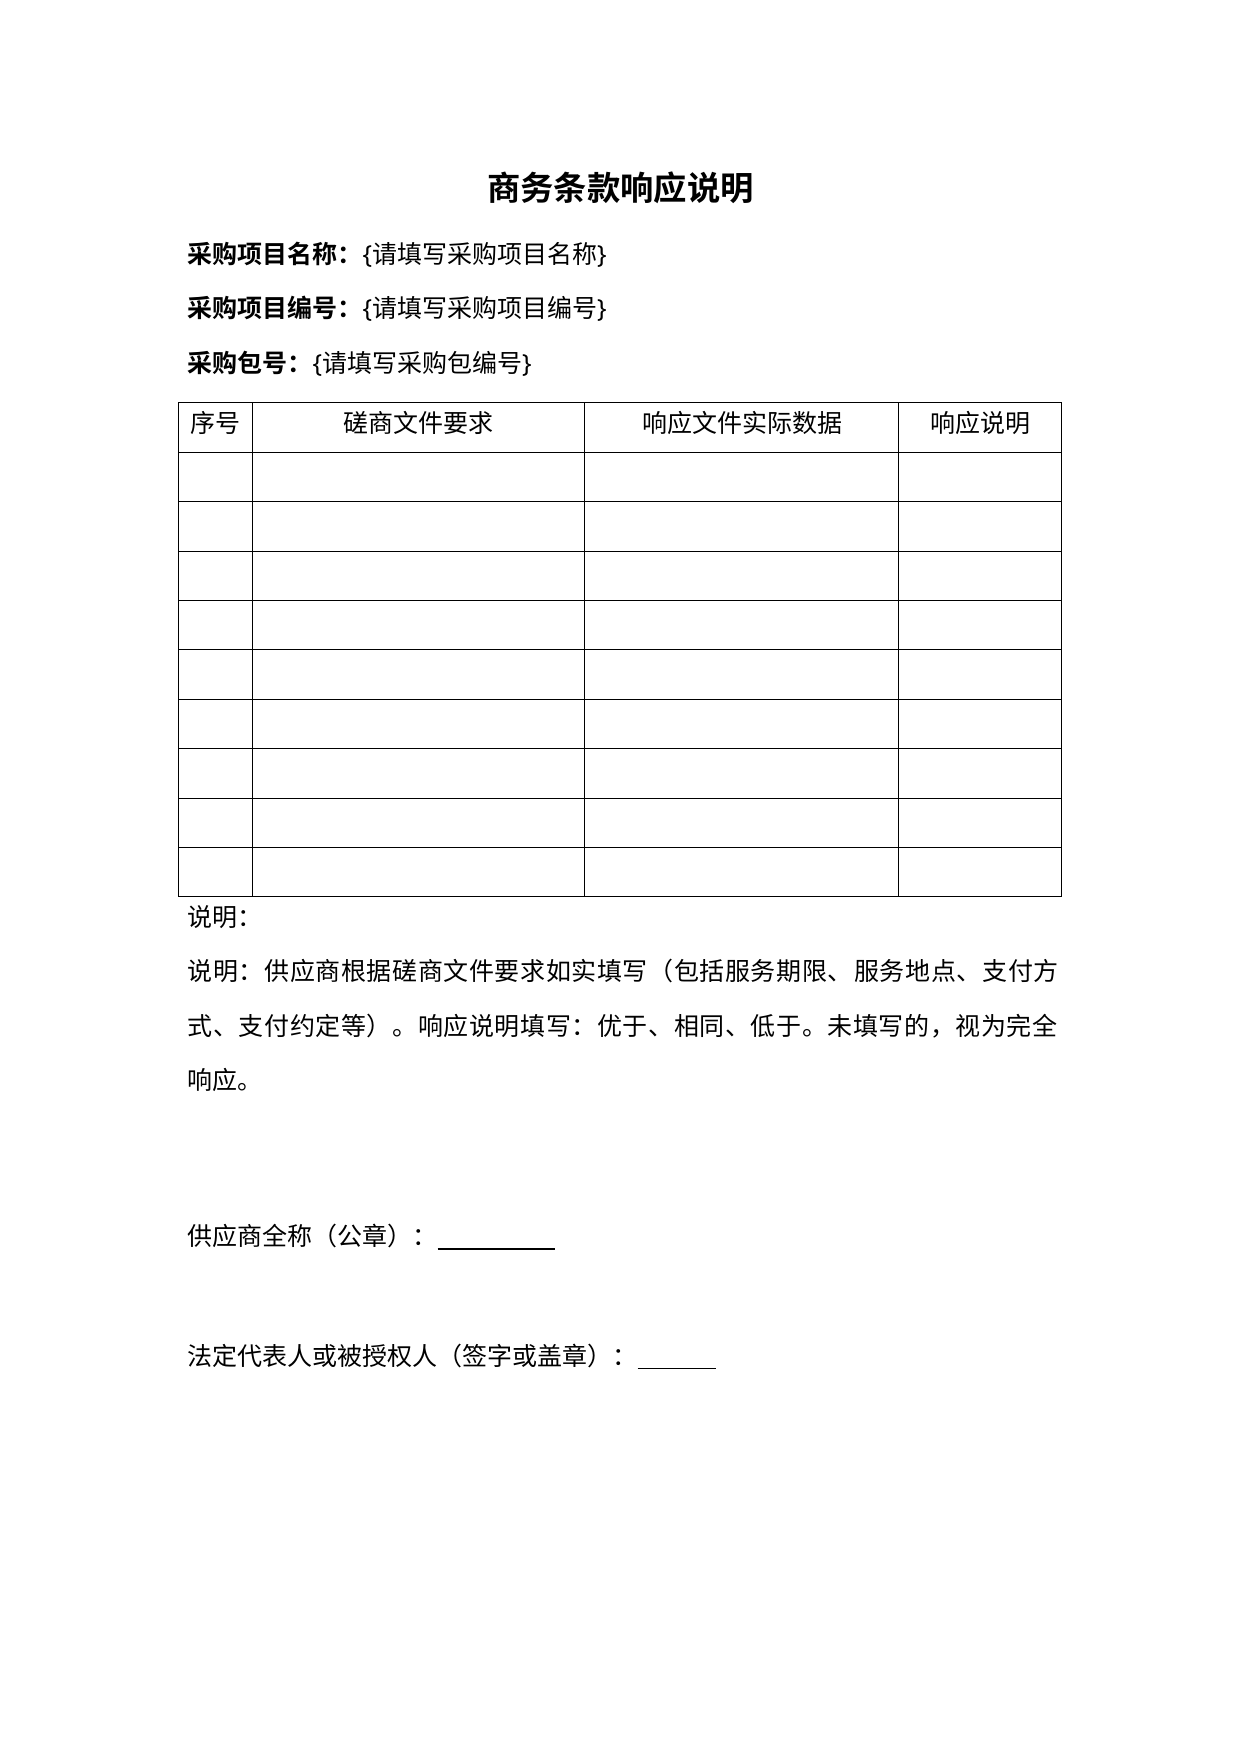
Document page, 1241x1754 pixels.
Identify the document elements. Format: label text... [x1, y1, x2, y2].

table_cell [253, 700, 584, 748]
table_cell [899, 552, 1061, 600]
text 商务条款响应说明 [187, 162, 1053, 210]
table_cell [179, 749, 252, 797]
table_cell [585, 749, 898, 797]
table_cell [253, 650, 584, 699]
table_cell [899, 502, 1061, 551]
table_cell [899, 650, 1061, 699]
table_cell [253, 502, 584, 551]
table_cell [585, 552, 898, 600]
table_cell [585, 700, 898, 748]
table_cell [899, 799, 1061, 847]
text 法定代表人或被授权人（签字或盖章）： [187, 1322, 1053, 1387]
table_cell [253, 799, 584, 847]
table_header 响应文件实际数据 [585, 403, 898, 452]
text 采购项目编号：{请填写采购项目编号} [187, 289, 1053, 325]
table_cell [179, 650, 252, 699]
table_cell [585, 848, 898, 896]
table_cell [179, 552, 252, 600]
table_cell [253, 601, 584, 649]
table_header 响应说明 [899, 403, 1061, 452]
table_header 磋商文件要求 [253, 403, 584, 452]
table_cell [899, 848, 1061, 896]
table_header 序号 [179, 403, 252, 452]
table_cell [253, 552, 584, 600]
table_cell [179, 799, 252, 847]
table_cell [899, 601, 1061, 649]
table_cell [179, 848, 252, 896]
table_cell [253, 453, 584, 501]
table_cell [585, 799, 898, 847]
table_cell [585, 650, 898, 699]
table_cell [179, 453, 252, 501]
table_cell [585, 453, 898, 501]
text 采购包号：{请填写采购包编号} [187, 343, 1053, 379]
table_cell [899, 700, 1061, 748]
text 说明： [187, 897, 1053, 933]
text 供应商全称（公章）： [187, 1217, 1053, 1253]
table_cell [585, 502, 898, 551]
table_cell [253, 749, 584, 797]
text 采购项目名称：{请填写采购项目名称} [187, 234, 1053, 271]
table_cell [899, 749, 1061, 797]
text 说明：供应商根据磋商文件要求如实填写（包括服务期限、服务地点、支付方式、支付约定等）。响应说明填写：优于、相同、低于。未填写的，视为完全响应。 [187, 952, 1059, 1097]
table_cell [253, 848, 584, 896]
table_cell [179, 502, 252, 551]
table_cell [179, 700, 252, 748]
table_cell [899, 453, 1061, 501]
table_cell [585, 601, 898, 649]
table_cell [179, 601, 252, 649]
